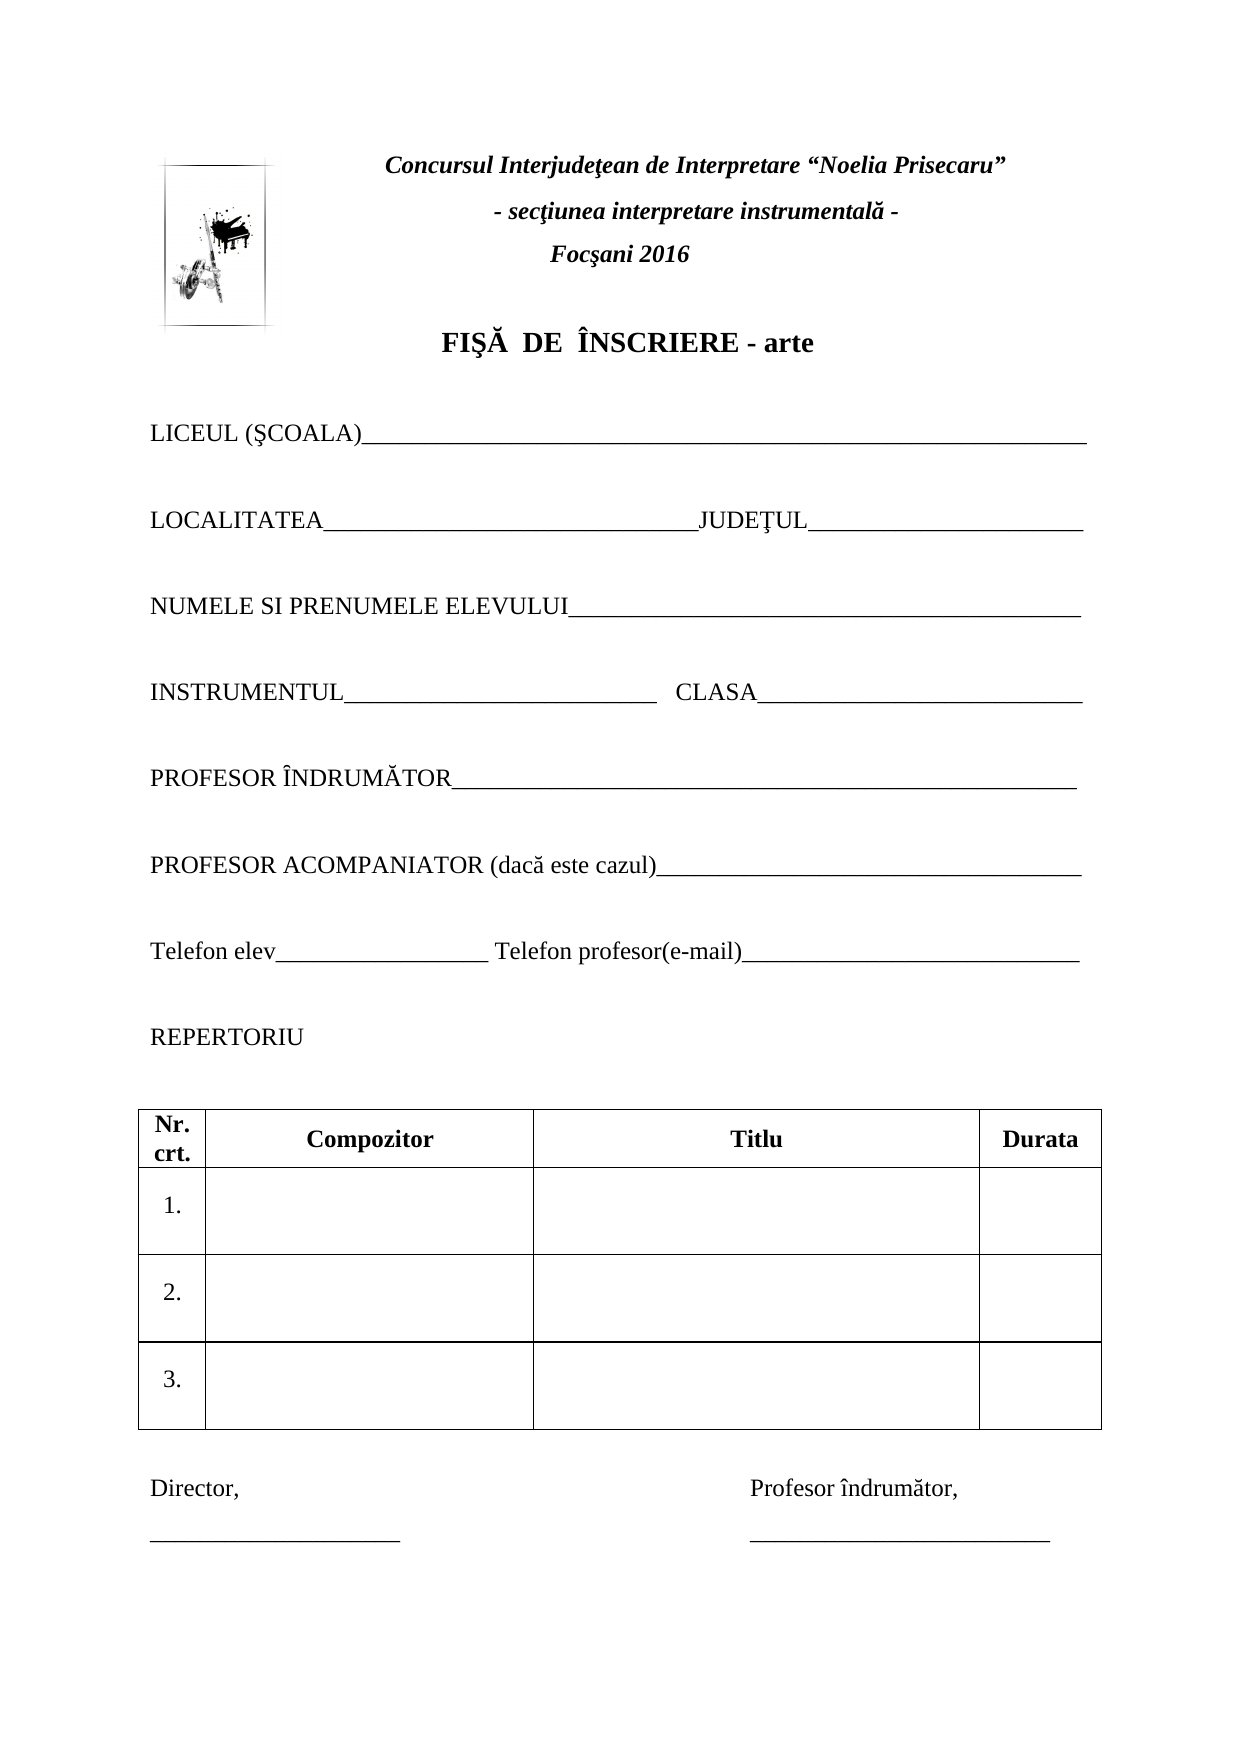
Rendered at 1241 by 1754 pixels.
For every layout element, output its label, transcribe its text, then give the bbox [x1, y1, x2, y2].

table_cell 1. [139, 1168, 205, 1254]
text PROFESOR ȊNDRUMĂTOR__________________________________________________ [150, 763, 1090, 792]
picture [150, 149, 281, 338]
table_cell [980, 1343, 1101, 1429]
text LICEUL (ŞCOALA)__________________________________________________________ [150, 418, 1090, 447]
text Director, Profesor îndrumător, [150, 1473, 1090, 1502]
table_cell [206, 1255, 533, 1341]
text INSTRUMENTUL_________________________ CLASA__________________________ [150, 677, 1090, 706]
table_header Durata [980, 1110, 1101, 1167]
table_cell [980, 1255, 1101, 1341]
text Concursul Interjudeţean de Interpretare “Noelia Prisecaru” [281, 150, 1090, 179]
table_cell [534, 1255, 979, 1341]
text Focşani 2016 [281, 239, 1090, 268]
table_cell [206, 1343, 533, 1429]
table_header Nr. crt. [139, 1110, 205, 1167]
table_cell 2. [139, 1255, 205, 1341]
table_header Titlu [534, 1110, 979, 1167]
table_cell [980, 1168, 1101, 1254]
text FIŞĂ DE ÎNSCRIERE - arte [150, 325, 1090, 359]
table_cell [534, 1343, 979, 1429]
text ____________________ ________________________ [150, 1516, 1090, 1545]
table_header Compozitor [206, 1110, 533, 1167]
text - secţiunea interpretare instrumentală - [300, 196, 1090, 224]
text LOCALITATEA______________________________JUDEŢUL______________________ [150, 505, 1090, 533]
text NUMELE SI PRENUMELE ELEVULUI_________________________________________ [150, 591, 1090, 620]
table_cell [206, 1168, 533, 1254]
text Telefon elev_________________ Telefon profesor(e-mail)___________________________ [150, 936, 1090, 965]
text REPERTORIU [150, 1022, 1090, 1051]
table_cell 3. [139, 1343, 205, 1429]
table_cell [534, 1168, 979, 1254]
text PROFESOR ACOMPANIATOR (dacă este cazul)__________________________________ [150, 850, 1090, 878]
